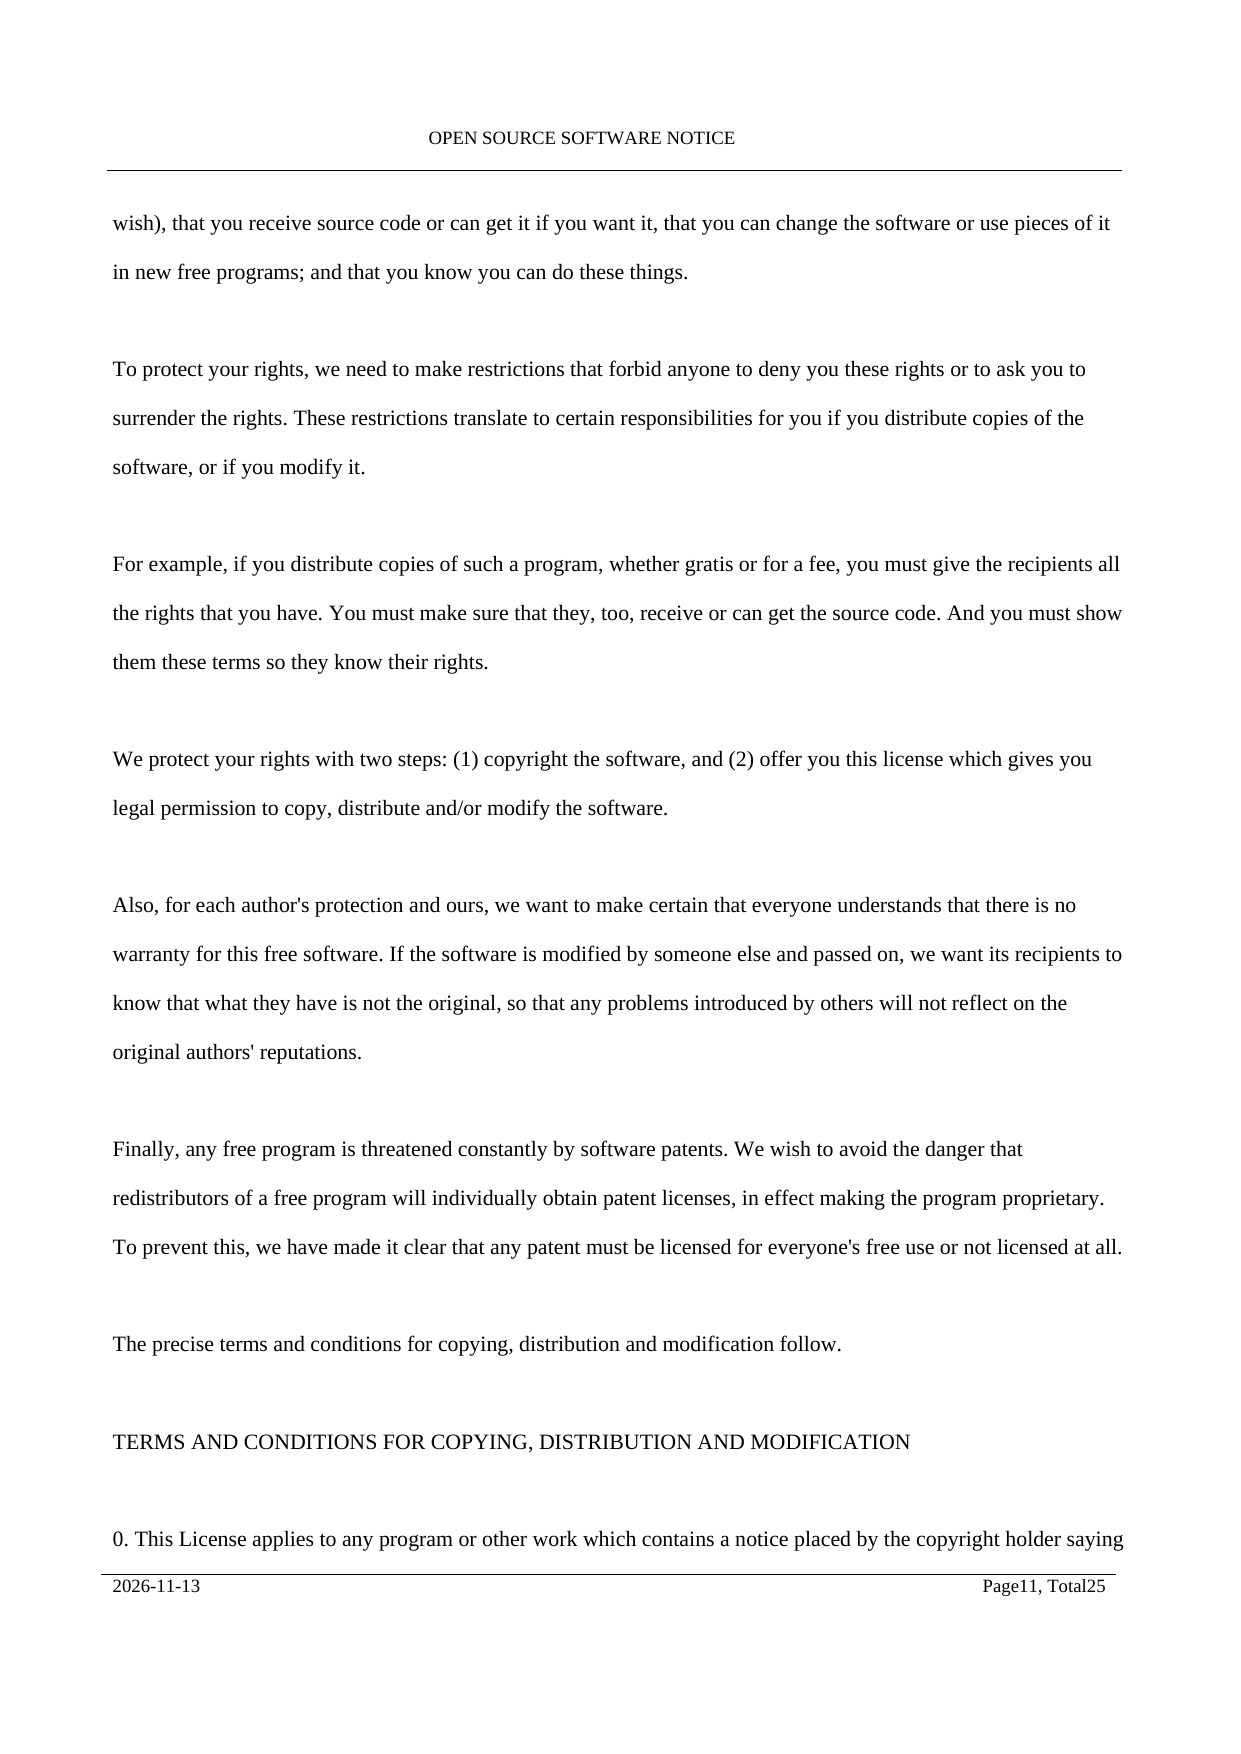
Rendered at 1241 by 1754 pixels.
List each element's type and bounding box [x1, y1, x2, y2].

text [112, 206, 1128, 1555]
